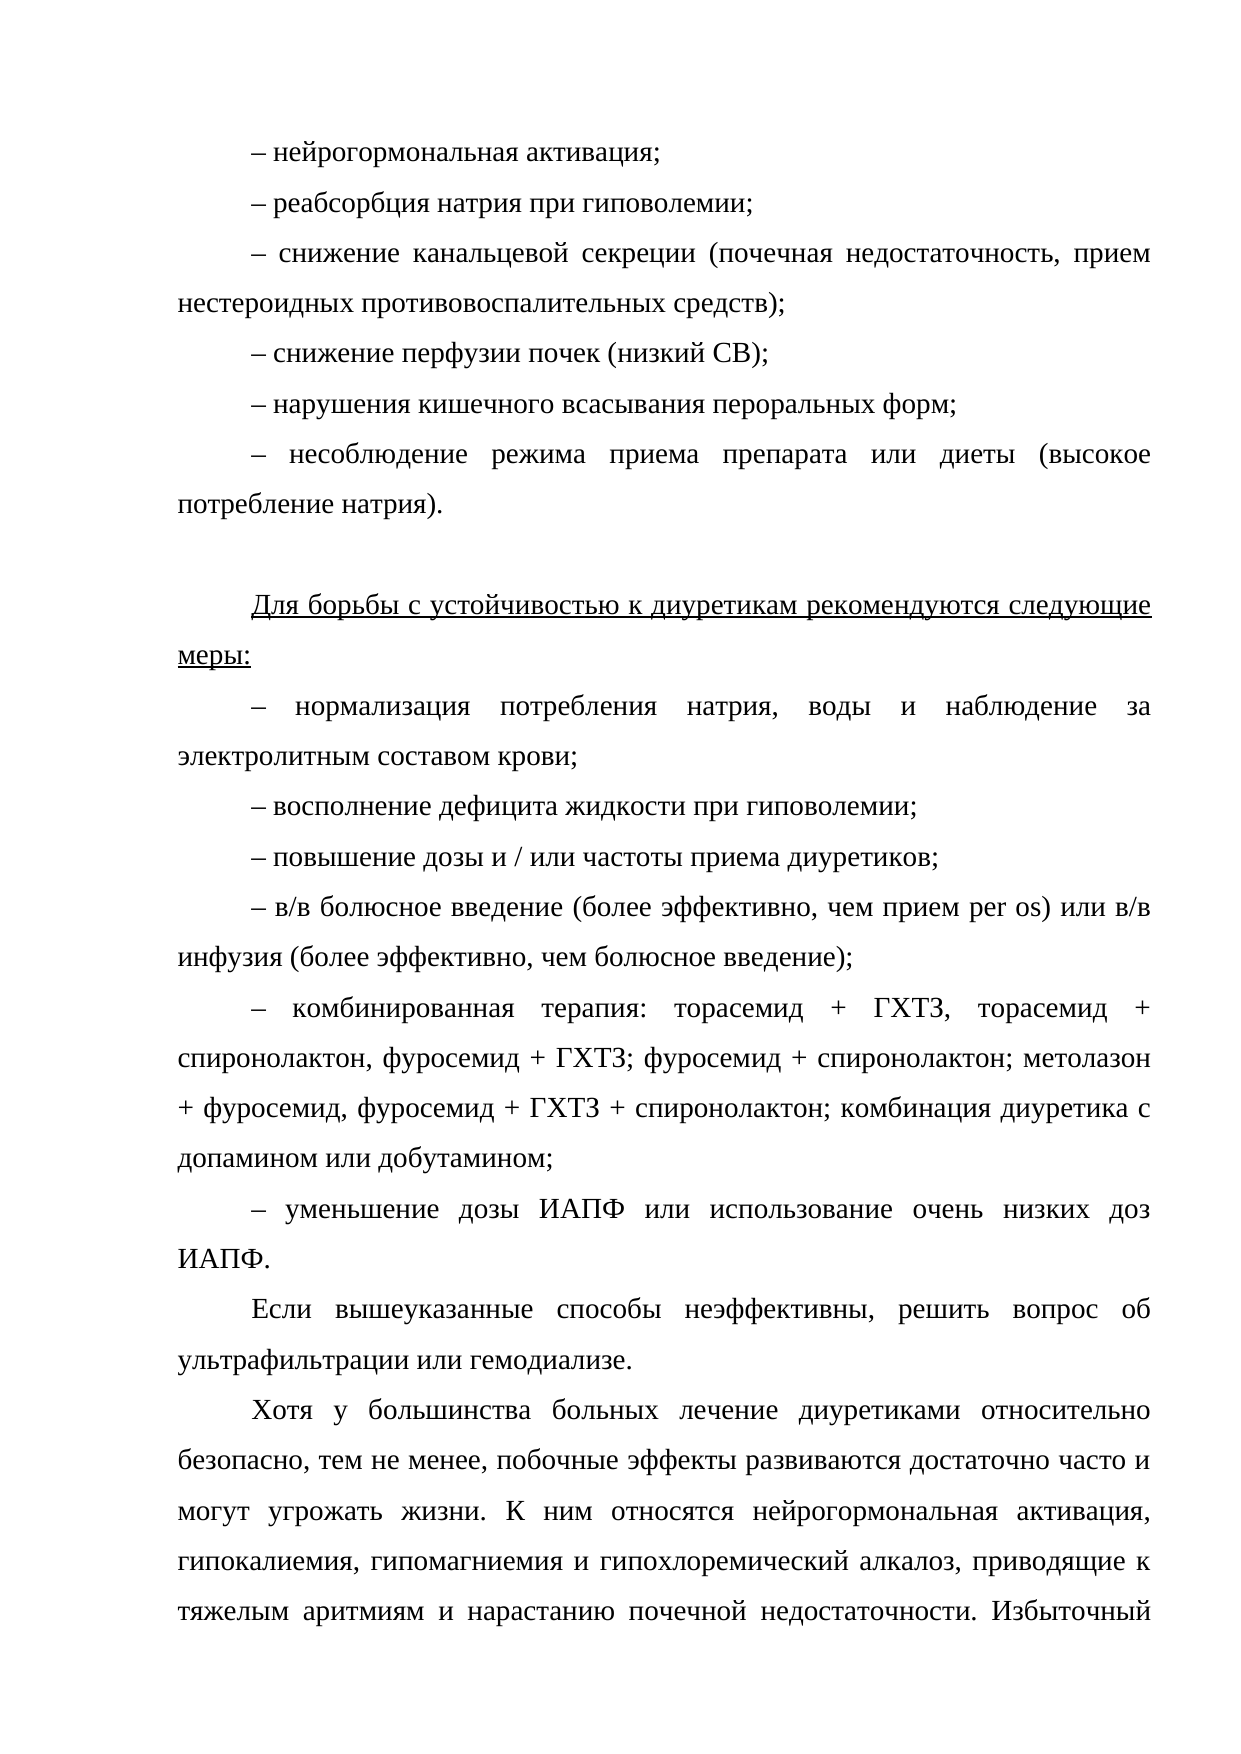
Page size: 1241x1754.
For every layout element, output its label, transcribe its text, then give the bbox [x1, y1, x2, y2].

text – реабсорбция натрия при гиповолемии; [177, 185, 1152, 218]
text – нормализация потребления натрия, воды и наблюдение за электролитным составом крови; [177, 688, 1152, 772]
text – снижение перфузии почек (низкий СВ); [177, 336, 1152, 369]
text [177, 1392, 1152, 1627]
text Если вышеуказанные способы неэффективны, решить вопрос об ультрафильтрации или гемодиализе. [177, 1292, 1152, 1375]
text – несоблюдение режима приема препарата или диеты (высокое потребление натрия). [177, 436, 1152, 520]
text – в/в болюсное введение (более эффективно, чем прием рer os) или в/в инфузия (более эффективно, чем болюсное введение); [177, 889, 1152, 973]
text Для борьбы с устойчивостью к диуретикам рекомендуются следующие меры: [177, 587, 1152, 671]
text – комбинированная терапия: торасемид + ГХТЗ, торасемид + спиронолактон, фуросемид + ГХТЗ; фуросемид + спиронолактон; метолазон + фуросемид, фуросемид + ГХТЗ + спиронолактон; комбинация диуретика с допамином или добутамином; [177, 990, 1152, 1174]
text – уменьшение дозы ИАПФ или использование очень низких доз ИАПФ. [177, 1191, 1152, 1275]
text – нарушения кишечного всасывания пероральных форм; [177, 386, 1152, 419]
text – нейрогормональная активация; [177, 134, 1152, 168]
text – повышение дозы и / или частоты приема диуретиков; [177, 839, 1152, 872]
text – снижение канальцевой секреции (почечная недостаточность, прием нестероидных противовоспалительных средств); [177, 235, 1152, 319]
text – восполнение дефицита жидкости при гиповолемии; [177, 788, 1152, 822]
